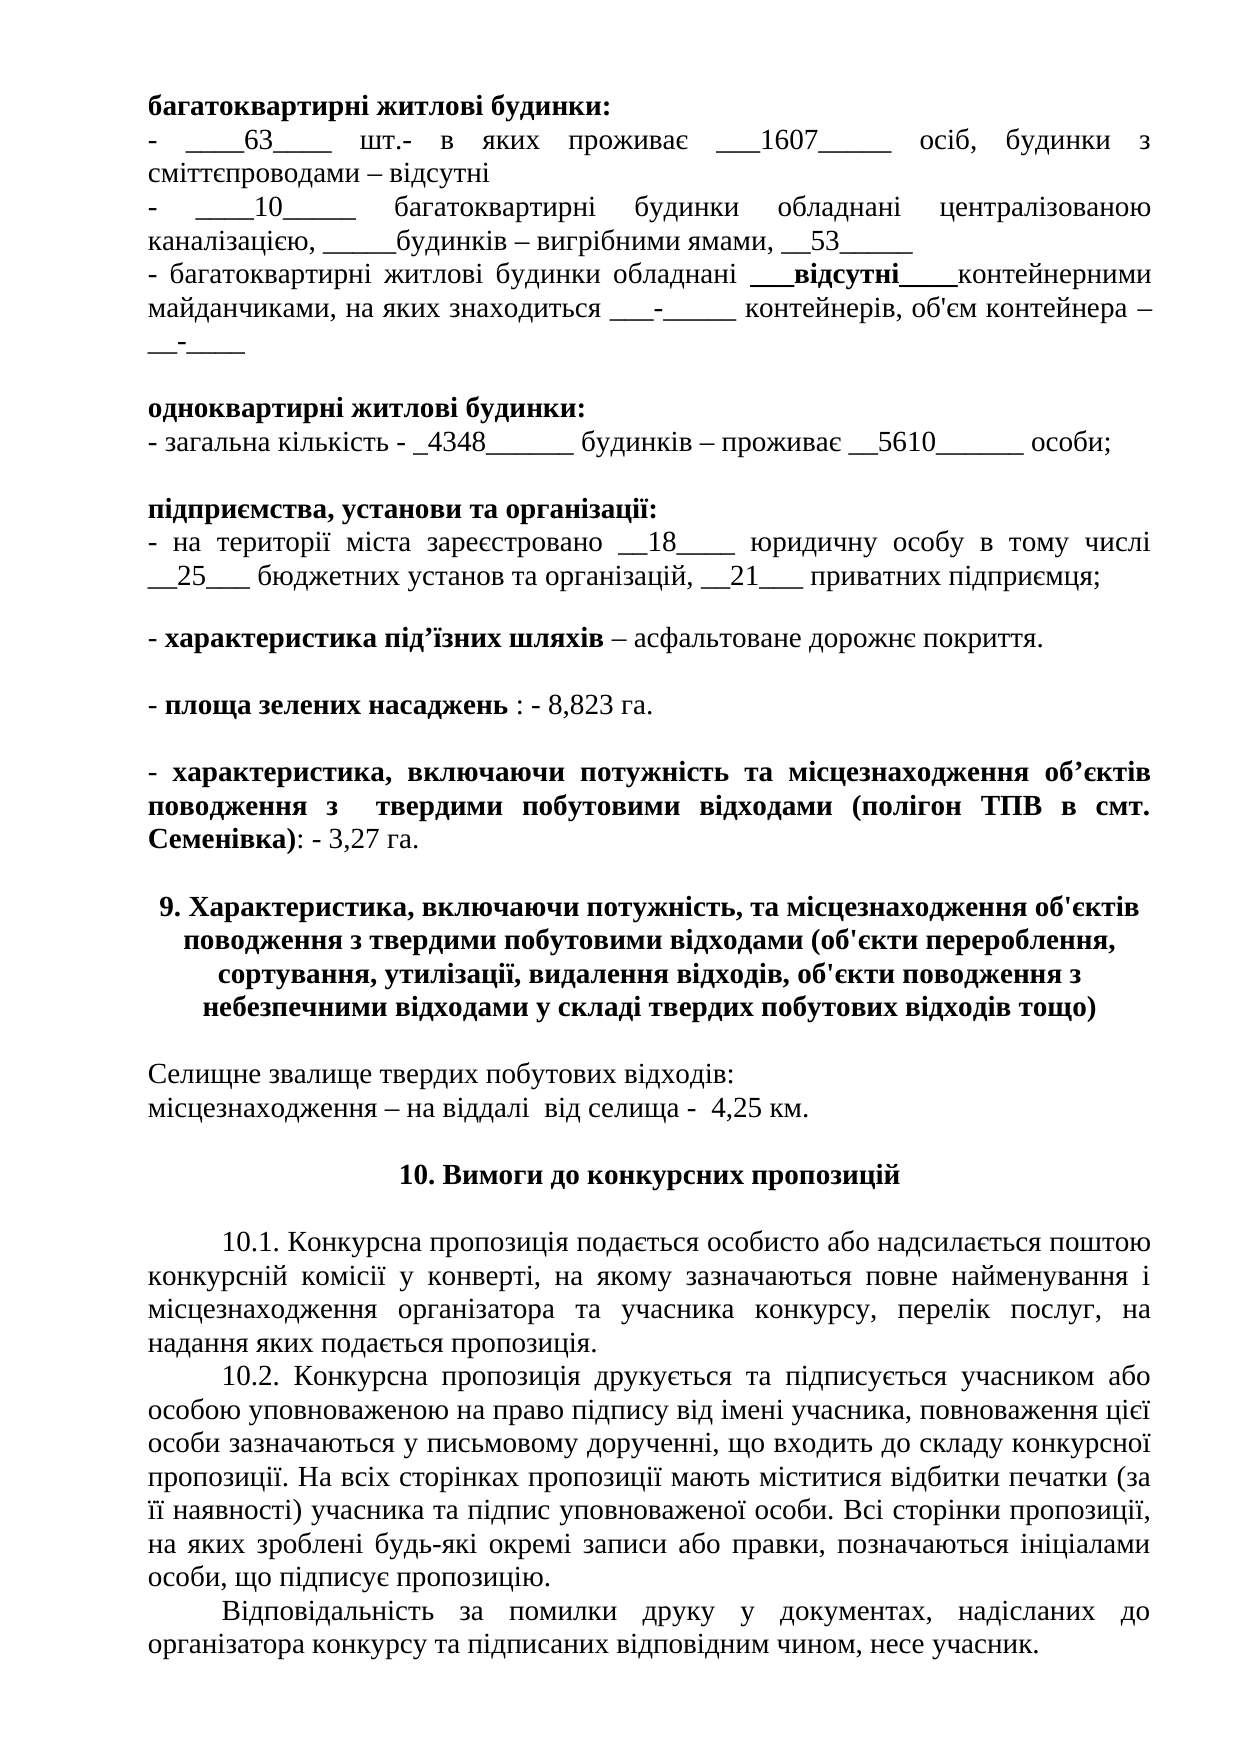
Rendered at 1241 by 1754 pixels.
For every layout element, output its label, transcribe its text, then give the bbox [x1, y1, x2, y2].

text 10. Вимоги до конкурсних пропозицій [148, 1157, 1152, 1191]
text місцезнаходження – на віддалі від селища - 4,25 км. [148, 1090, 1152, 1123]
text 10.1. Конкурсна пропозиція подається особисто або надсилається поштою конкурсній комісії у конверті, на якому зазначаються повне найменування і місцезнаходження організатора та учасника конкурсу, перелік послуг, на надання яких подається пропозиція. [148, 1224, 1152, 1358]
text багатоквартирні житлові будинки: [148, 88, 1152, 122]
text одноквартирні житлові будинки: [148, 390, 1152, 424]
text - характеристика під’їзних шляхів – асфальтоване дорожнє покриття. [148, 620, 1152, 654]
text Селищне звалище твердих побутових відходів: [148, 1056, 1152, 1090]
text - ____63____ шт.- в яких проживає ___1607_____ осіб, будинки з сміттєпроводами – відсутні [148, 122, 1152, 189]
text - площа зелених насаджень : - 8,823 га. [148, 687, 1152, 721]
text - на території міста зареєстровано __18____ юридичну особу в тому числі __25___ бюджетних установ та організацій, __21___ приватних підприємця; [148, 524, 1152, 592]
text - загальна кількість - _4348______ будинків – проживає __5610______ особи; [148, 424, 1152, 457]
text 9. Характеристика, включаючи потужність, та місцезнаходження об'єктів поводження з твердими побутовими відходами (об'єкти перероблення, сортування, утилізації, видалення відходів, об'єкти поводження з небезпечними відходами у складі твердих побутових відходів тощо) [148, 889, 1152, 1023]
text Відповідальність за помилки друку у документах, надісланих до організатора конкурсу та підписаних відповідним чином, несе учасник. [148, 1593, 1152, 1660]
text - багатоквартирні житлові будинки обладнані ___відсутні____контейнерними майданчиками, на яких знаходиться ___-_____ контейнерів, об'єм контейнера – __-____ [148, 256, 1152, 357]
text 10.2. Конкурсна пропозиція друкується та підписується учасником або особою уповноваженою на право підпису від імені учасника, повноваження цієї особи зазначаються у письмовому дорученні, що входить до складу конкурсної пропозиції. На всіх сторінках пропозиції мають міститися відбитки печатки (за її наявності) учасника та підпис уповноваженої особи. Всі сторінки пропозиції, на яких зроблені будь-які окремі записи або правки, позначаються ініціалами особи, що підписує пропозицію. [148, 1358, 1152, 1593]
text - характеристика, включаючи потужність та місцезнаходження об’єктів поводження з твердими побутовими відходами (полігон ТПВ в смт. Семенівка): - 3,27 га. [148, 754, 1152, 855]
text підприємства, установи та організації: [148, 491, 1152, 524]
text - ____10_____ багатоквартирні будинки обладнані централізованою каналізацією, _____будинків – вигрібними ямами, __53_____ [148, 189, 1152, 256]
